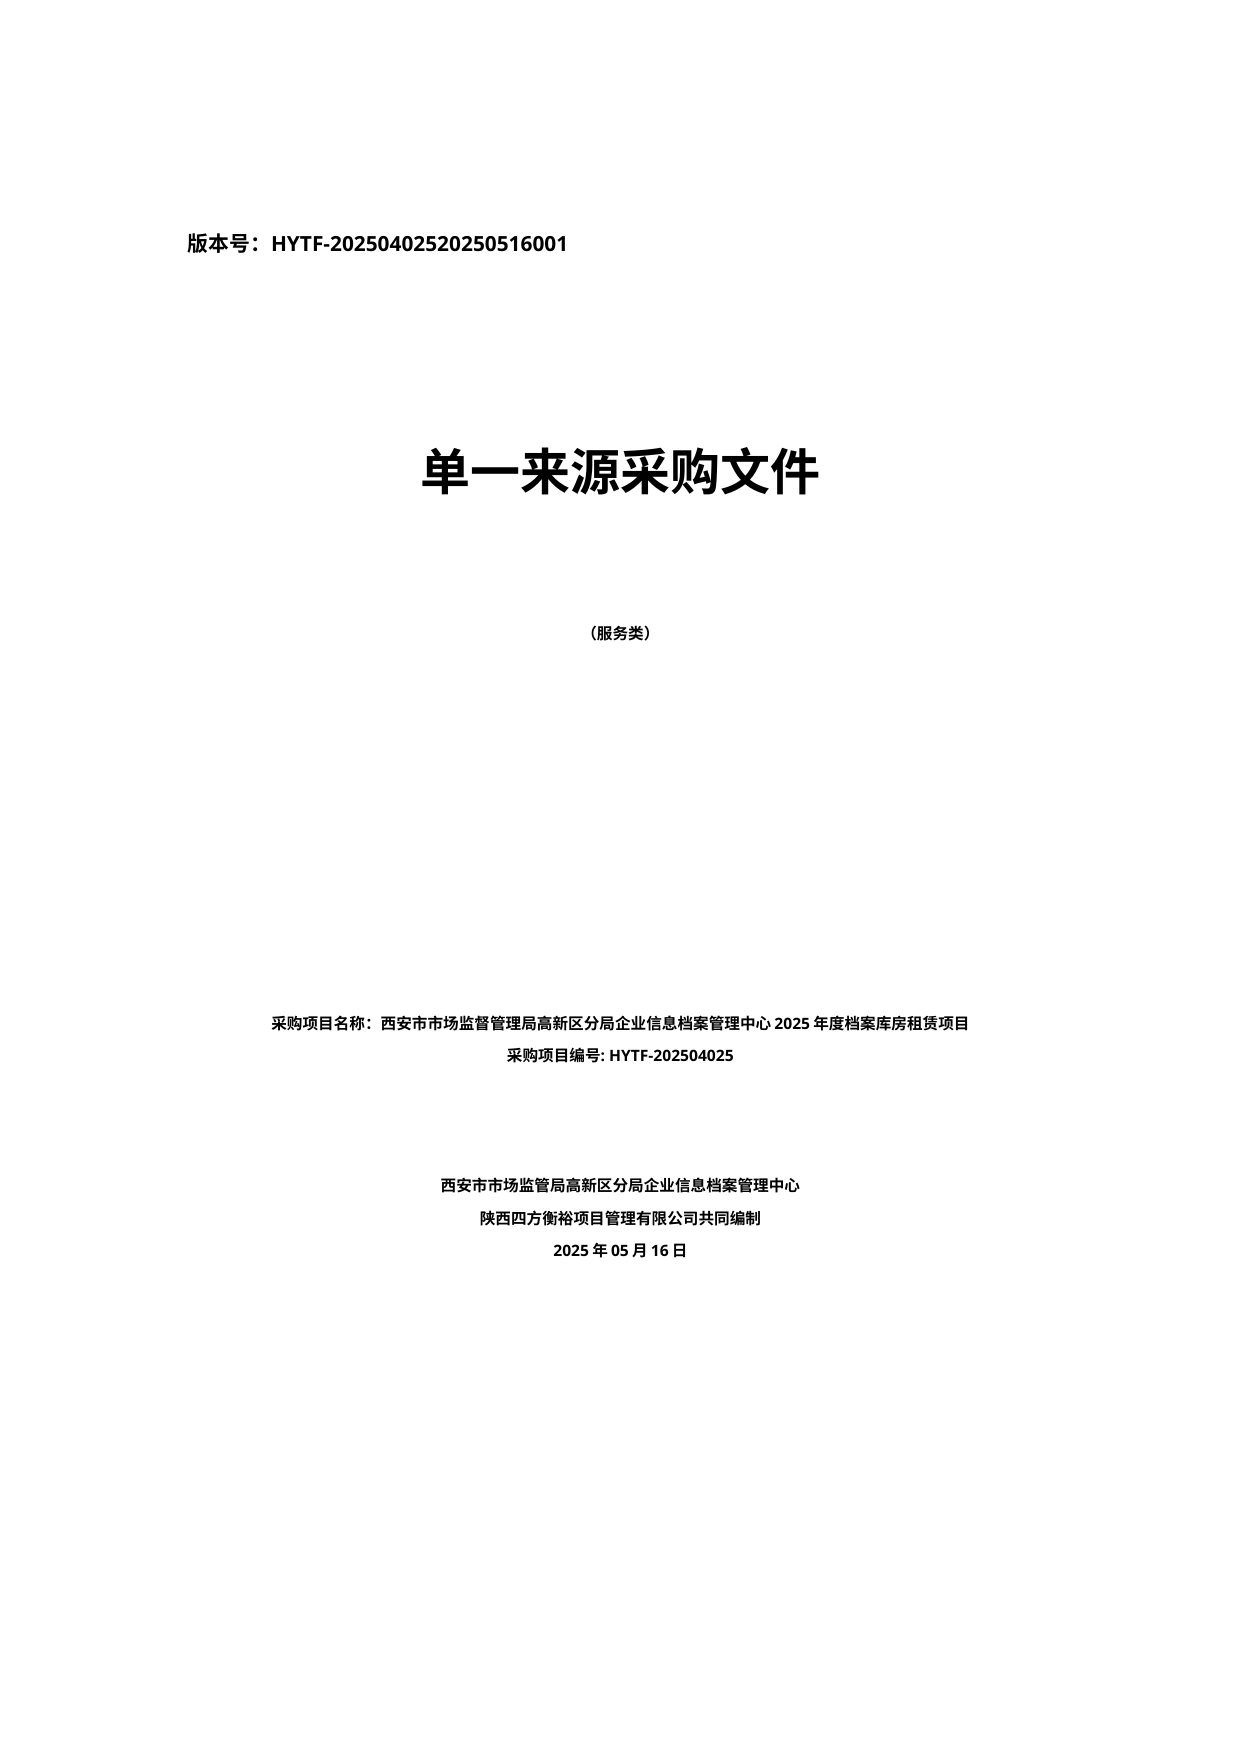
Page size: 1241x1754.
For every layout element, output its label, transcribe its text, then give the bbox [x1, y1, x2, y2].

text 陕西四方衡裕项目管理有限公司共同编制 [187, 1202, 1053, 1234]
text 版本号：HYTF-20250402520250516001 [187, 227, 1053, 422]
text 西安市市场监管局高新区分局企业信息档案管理中心 [187, 1169, 1053, 1202]
text 采购项目编号: HYTF-202504025 [187, 1039, 1053, 1169]
text 2025年05月16日 [187, 1234, 1053, 1267]
text 采购项目名称：西安市市场监督管理局高新区分局企业信息档案管理中心2025年度档案库房租赁项目 [187, 1007, 1053, 1039]
text 单一来源采购文件 [187, 422, 1053, 617]
text （服务类） [187, 617, 1053, 1007]
